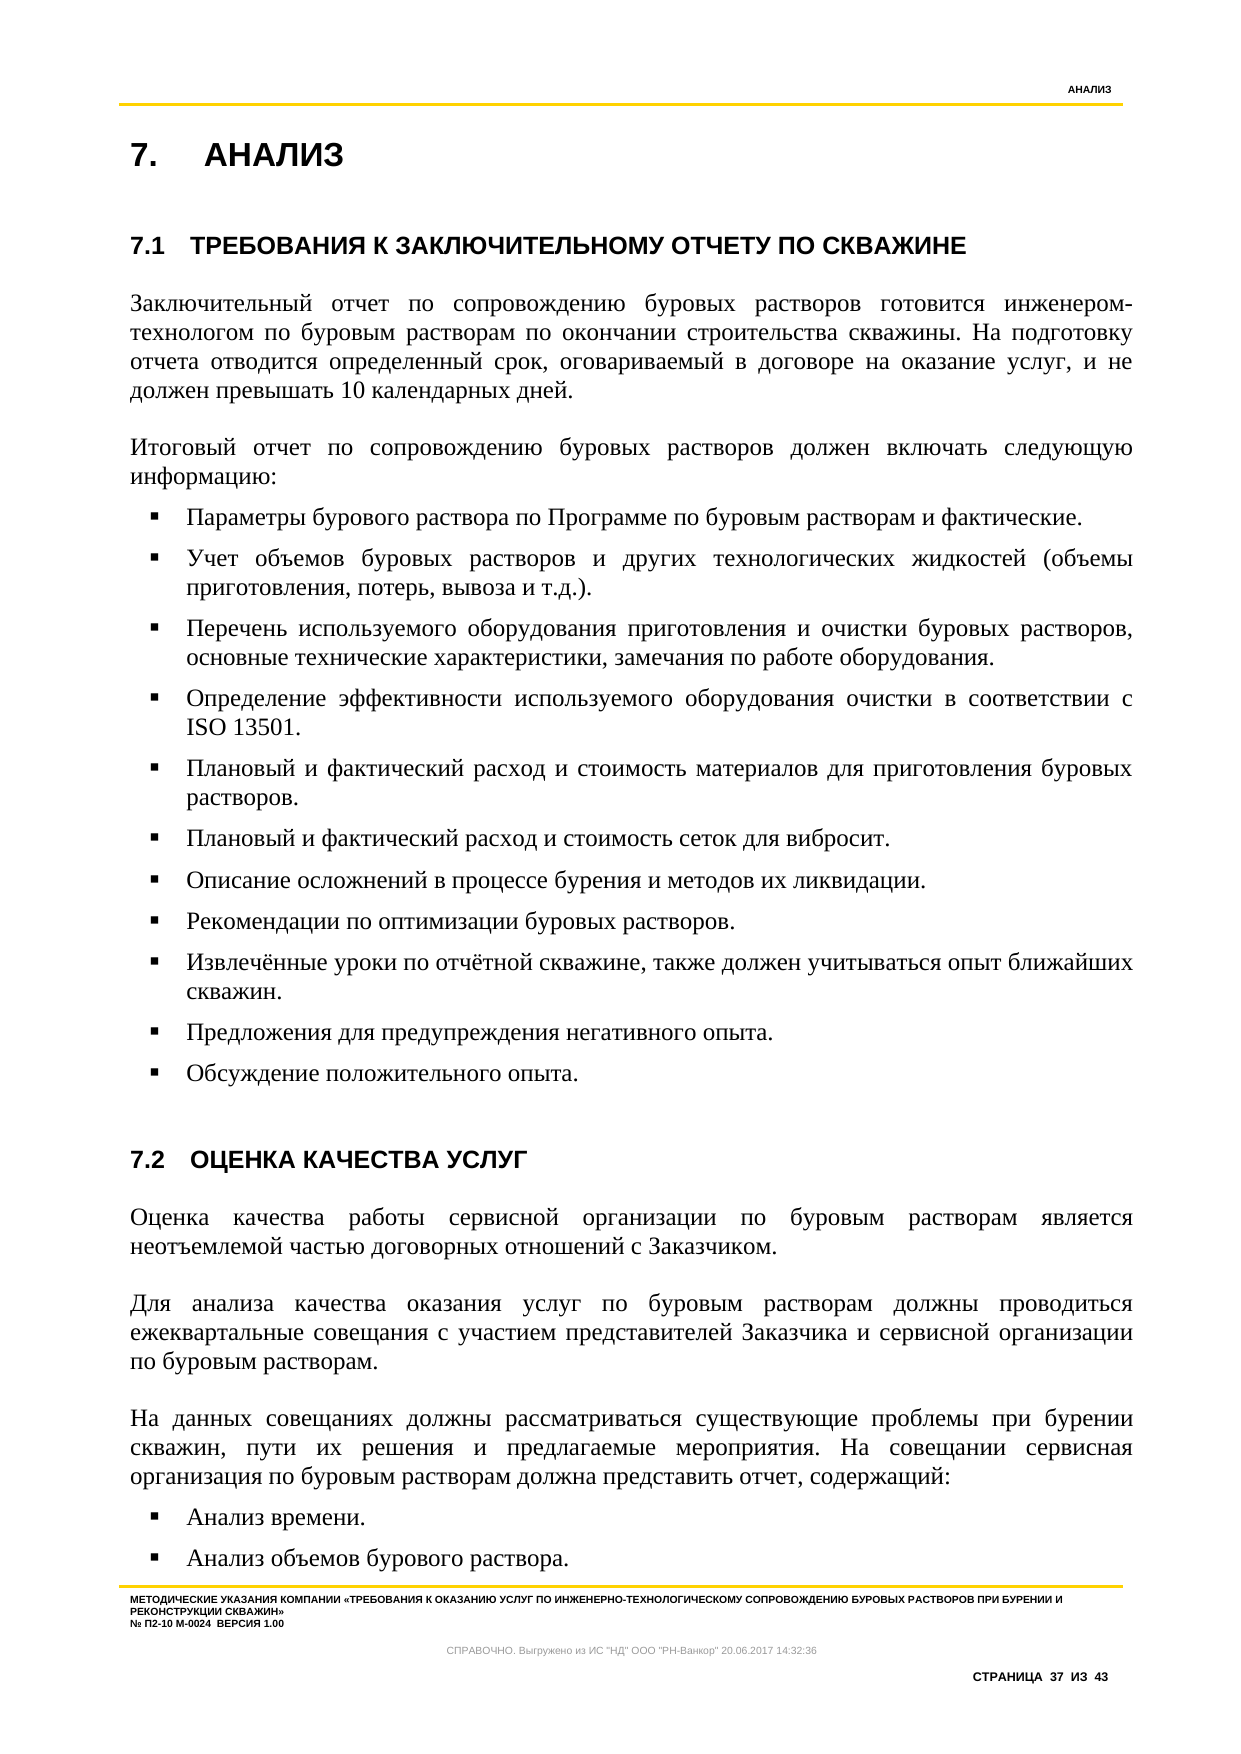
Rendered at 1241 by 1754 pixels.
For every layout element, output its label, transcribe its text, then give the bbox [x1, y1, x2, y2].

list Плановый и фактический расход и стоимость материалов для приготовления буровых растворов. [149, 753, 1134, 811]
text АНАЛИЗ [130, 135, 1134, 173]
list Плановый и фактический расход и стоимость сеток для вибросит. [149, 823, 1134, 852]
list Предложения для предупреждения негативного опыта. [149, 1017, 1134, 1046]
list Анализ времени. [149, 1502, 1134, 1531]
text Заключительный отчет по сопровождению буровых растворов готовится инженером-технологом по буровым растворам по окончании строительства скважины. На подготовку отчета отводится определенный срок, оговариваемый в договоре на оказание услуг, и не должен превышать 10 календарных дней. [130, 288, 1134, 403]
text На данных совещаниях должны рассматриваться существующие проблемы при бурении скважин, пути их решения и предлагаемые мероприятия. На совещании сервисная организация по буровым растворам должна представить отчет, содержащий: [130, 1403, 1134, 1490]
text Оценка качества работы сервисной организации по буровым растворам является неотъемлемой частью договорных отношений с Заказчиком. [130, 1202, 1134, 1260]
text ОЦЕНКА КАЧЕСТВА УСЛУГ [130, 1145, 1134, 1173]
list Обсуждение положительного опыта. [149, 1058, 1134, 1087]
text Итоговый отчет по сопровождению буровых растворов должен включать следующую информацию: [130, 432, 1134, 490]
text ТРЕБОВАНИЯ К ЗАКЛЮЧИТЕЛЬНОМУ ОТЧЕТУ ПО СКВАЖИНЕ [130, 231, 1134, 260]
list Параметры бурового раствора по Программе по буровым растворам и фактические. [149, 502, 1134, 531]
list Извлечённые уроки по отчётной скважине, также должен учитываться опыт ближайших скважин. [149, 947, 1134, 1005]
list Анализ объемов бурового раствора. [149, 1543, 1134, 1572]
list Учет объемов буровых растворов и других технологических жидкостей (объемы приготовления, потерь, вывоза и т.д.). [149, 543, 1134, 601]
list Рекомендации по оптимизации буровых растворов. [149, 906, 1134, 935]
list Описание осложнений в процессе бурения и методов их ликвидации. [149, 865, 1134, 893]
list Определение эффективности используемого оборудования очистки в соответствии с ISO 13501. [149, 683, 1134, 741]
list Перечень используемого оборудования приготовления и очистки буровых растворов, основные технические характеристики, замечания по работе оборудования. [149, 613, 1134, 671]
text Для анализа качества оказания услуг по буровым растворам должны проводиться ежеквартальные совещания с участием представителей Заказчика и сервисной организации по буровым растворам. [130, 1288, 1134, 1375]
